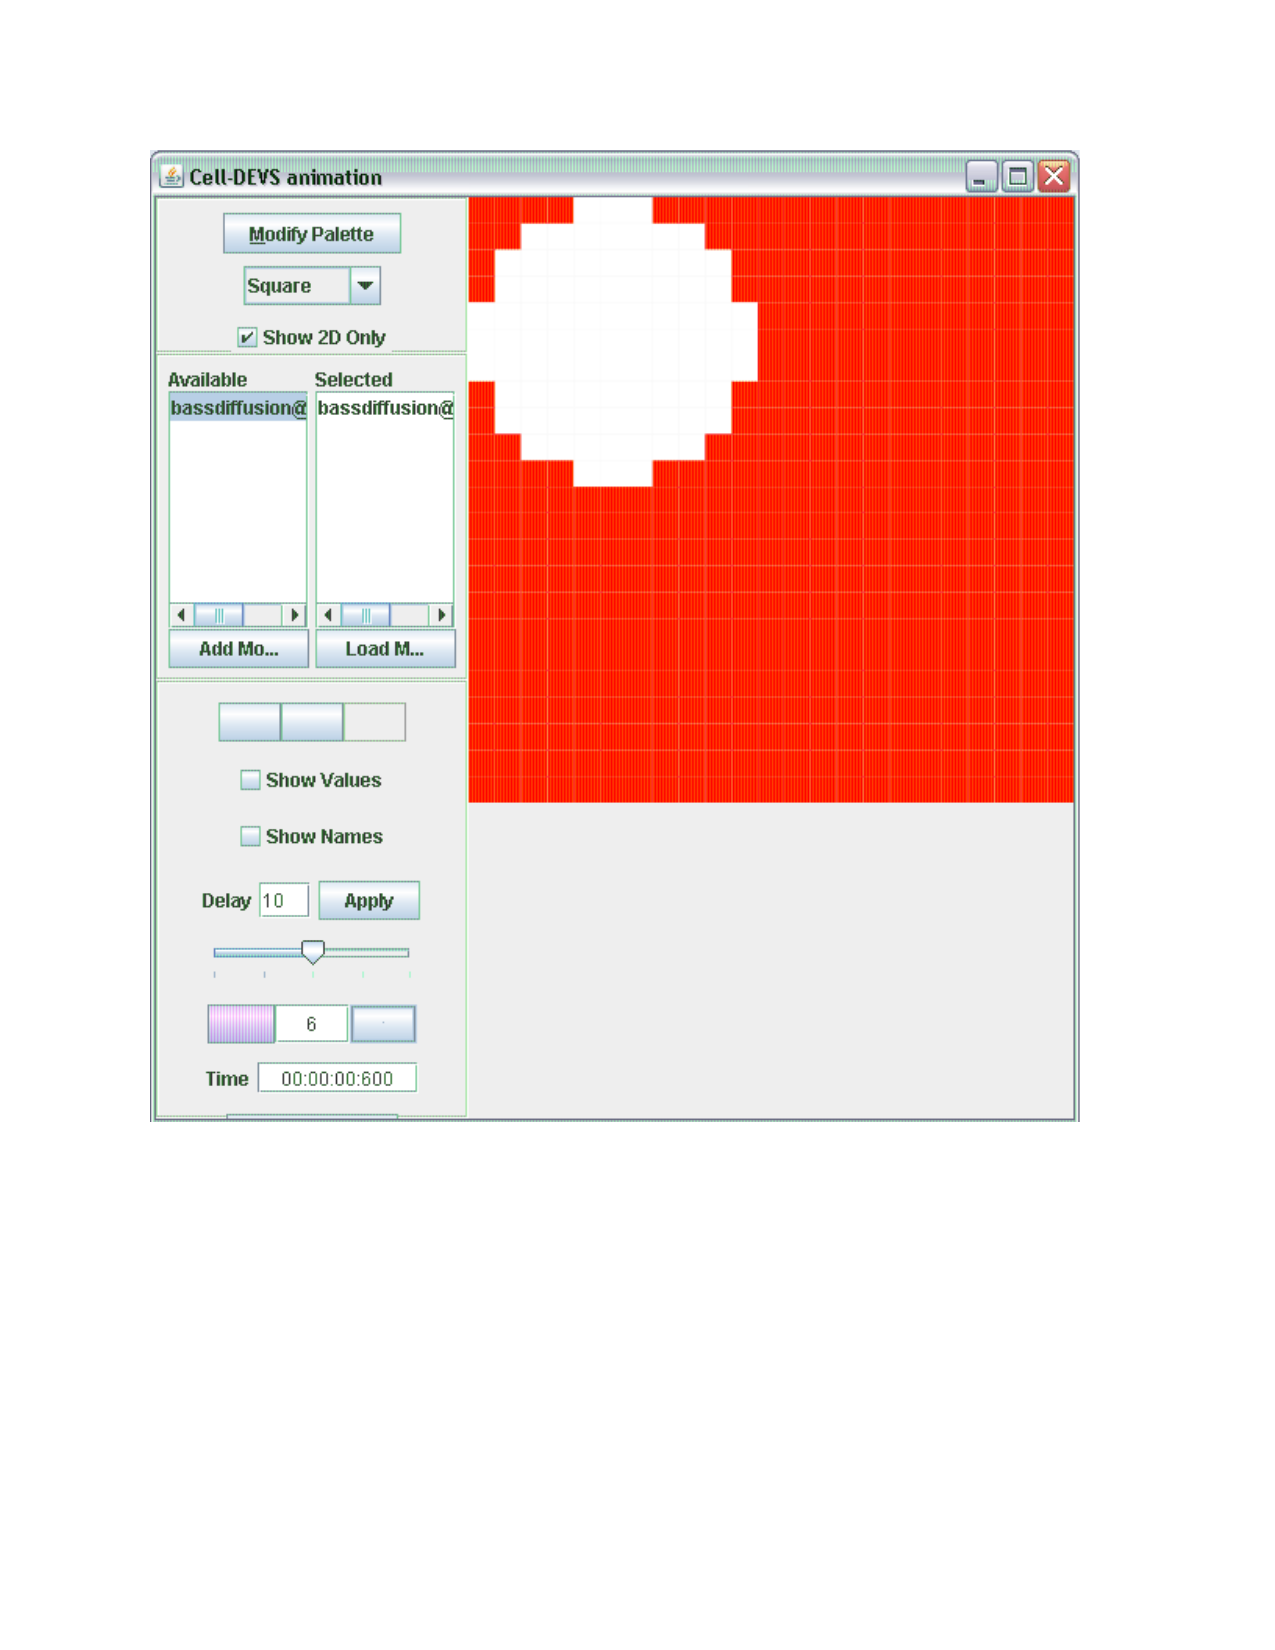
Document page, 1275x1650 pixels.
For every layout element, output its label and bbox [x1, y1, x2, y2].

picture [150, 150, 1080, 1122]
